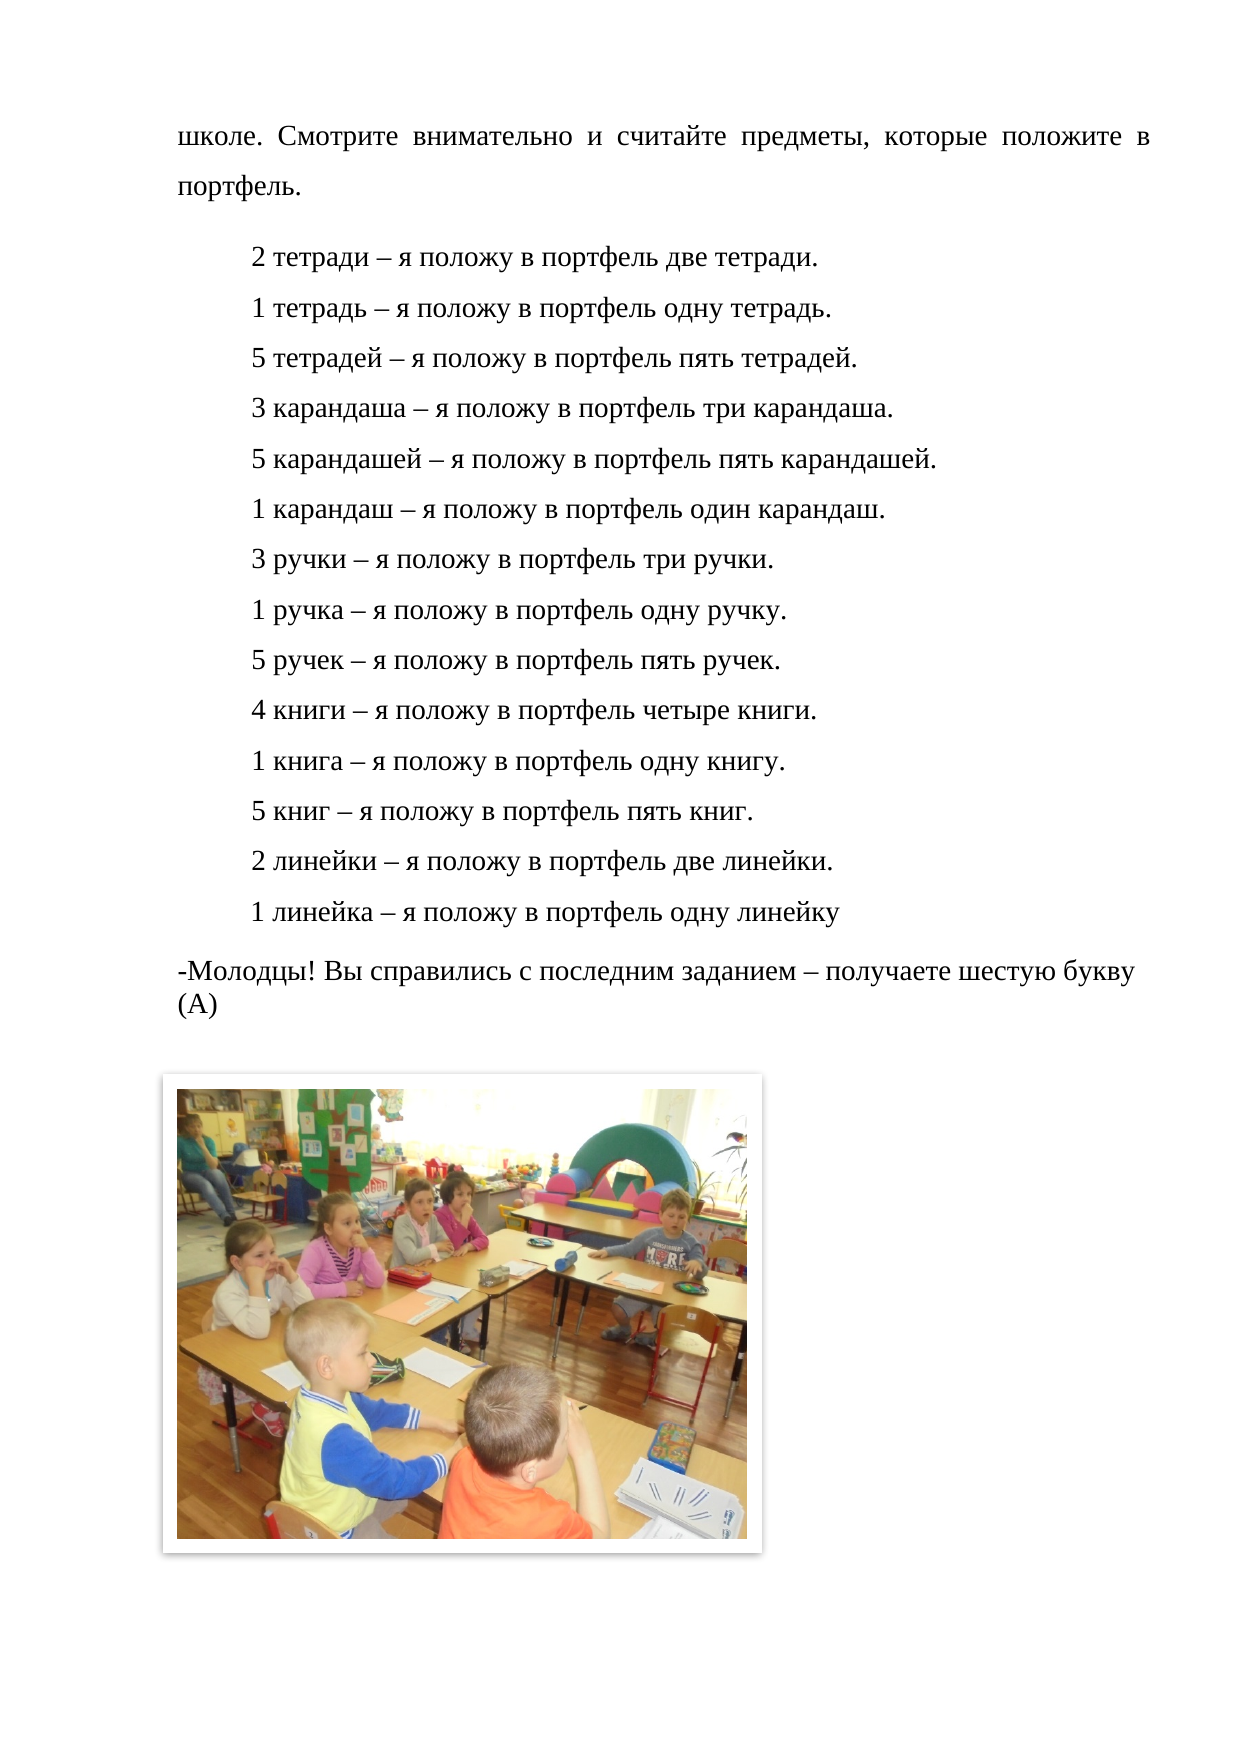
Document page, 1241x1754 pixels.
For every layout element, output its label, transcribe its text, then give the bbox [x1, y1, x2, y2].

text -Молодцы! Вы справились с последним заданием – получаете шестую букву (А) [177, 953, 1152, 1020]
text 5 карандашей – я положу в портфель пять карандашей. [177, 441, 1152, 474]
text 3 ручки – я положу в портфель три ручки. [177, 541, 1152, 575]
text 1 карандаш – я положу в портфель один карандаш. [177, 491, 1152, 525]
text 2 линейки – я положу в портфель две линейки. [177, 843, 1152, 877]
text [177, 118, 1152, 202]
text 1 ручка – я положу в портфель одну ручку. [177, 592, 1152, 625]
text 3 карандаша – я положу в портфель три карандаша. [177, 391, 1152, 424]
text 4 книги – я положу в портфель четыре книги. [177, 692, 1152, 726]
picture [177, 1089, 747, 1539]
text 5 тетрадей – я положу в портфель пять тетрадей. [177, 340, 1152, 374]
text 2 тетради – я положу в портфель две тетради. [177, 239, 1152, 273]
text 1 линейка – я положу в портфель одну линейку [177, 894, 1152, 927]
text 5 ручек – я положу в портфель пять ручек. [177, 642, 1152, 676]
text 5 книг – я положу в портфель пять книг. [177, 793, 1152, 827]
text 1 тетрадь – я положу в портфель одну тетрадь. [177, 290, 1152, 323]
text 1 книга – я положу в портфель одну книгу. [177, 743, 1152, 776]
